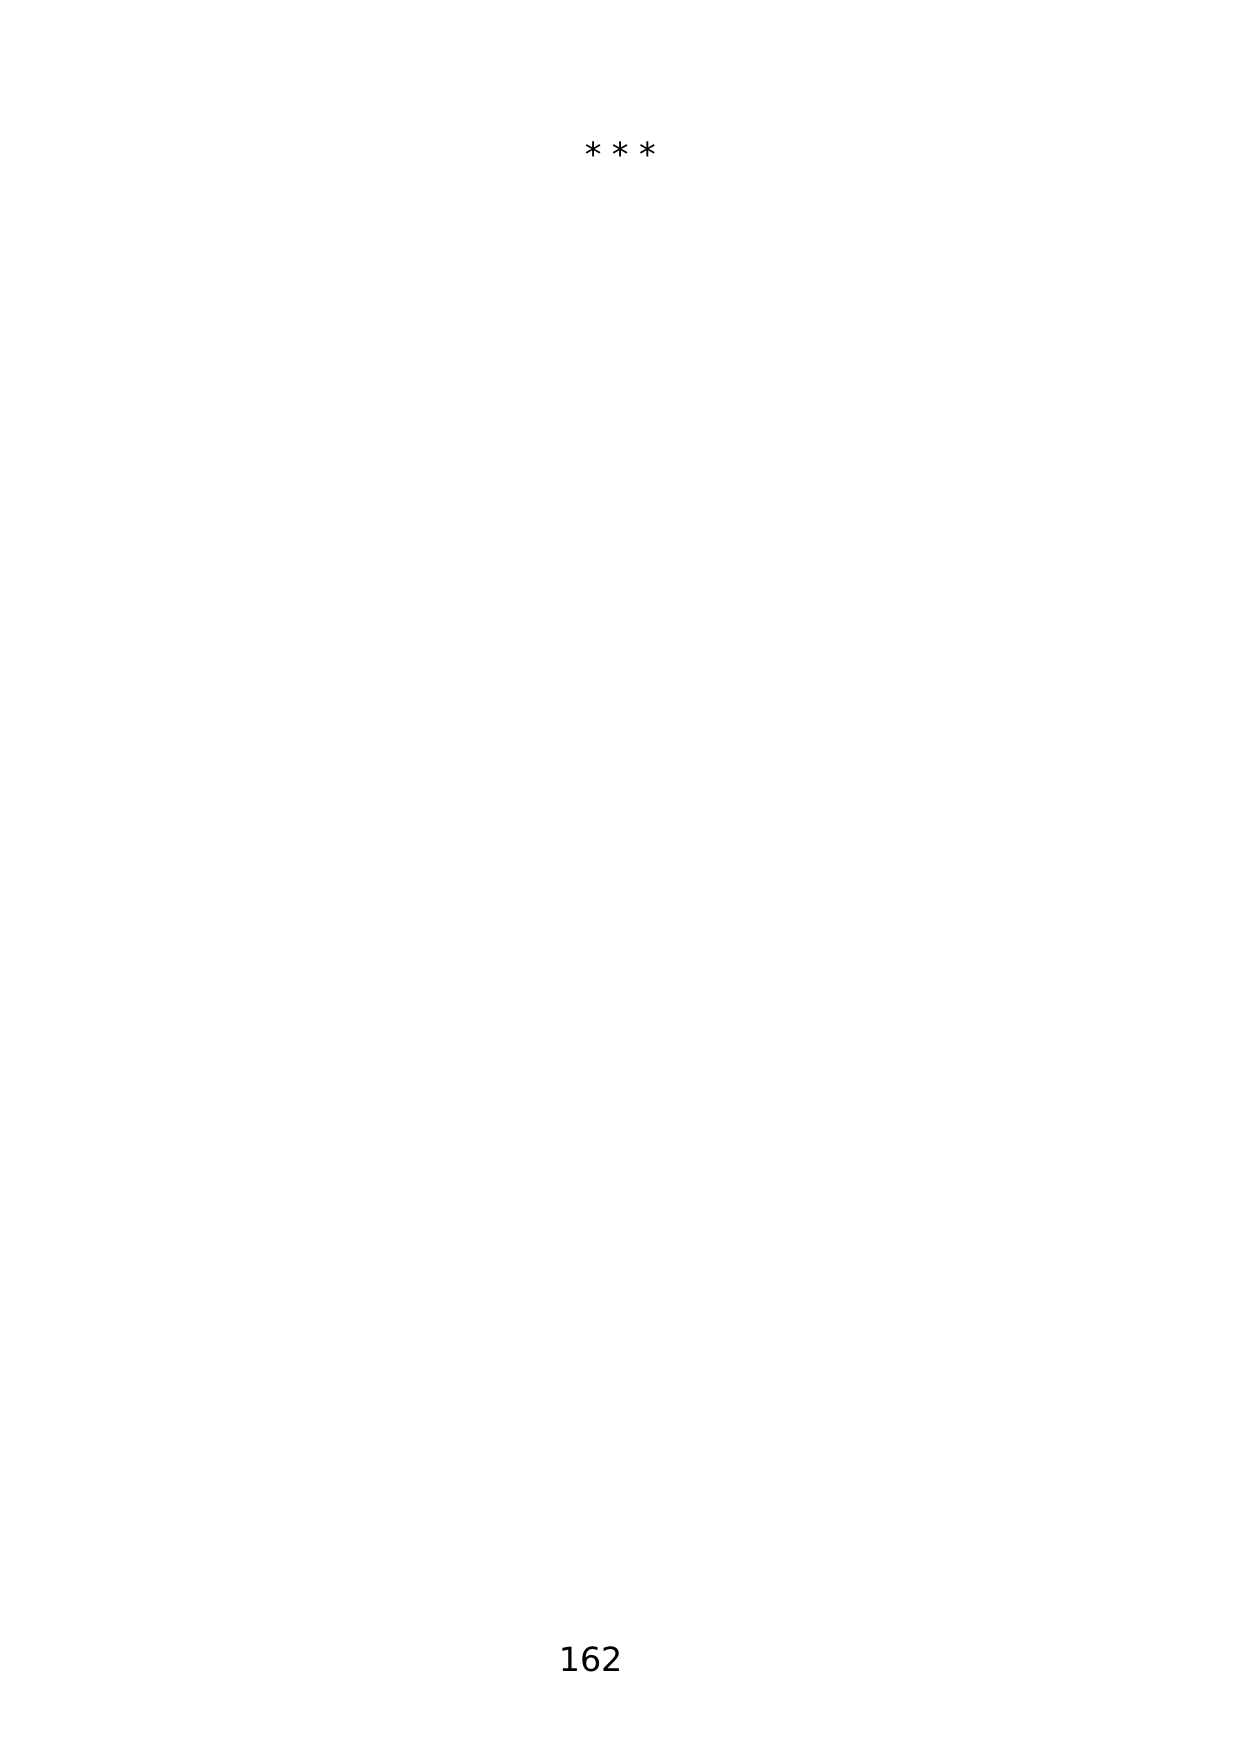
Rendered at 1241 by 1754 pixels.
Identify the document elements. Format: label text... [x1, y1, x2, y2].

text * * * [120, 135, 1120, 174]
